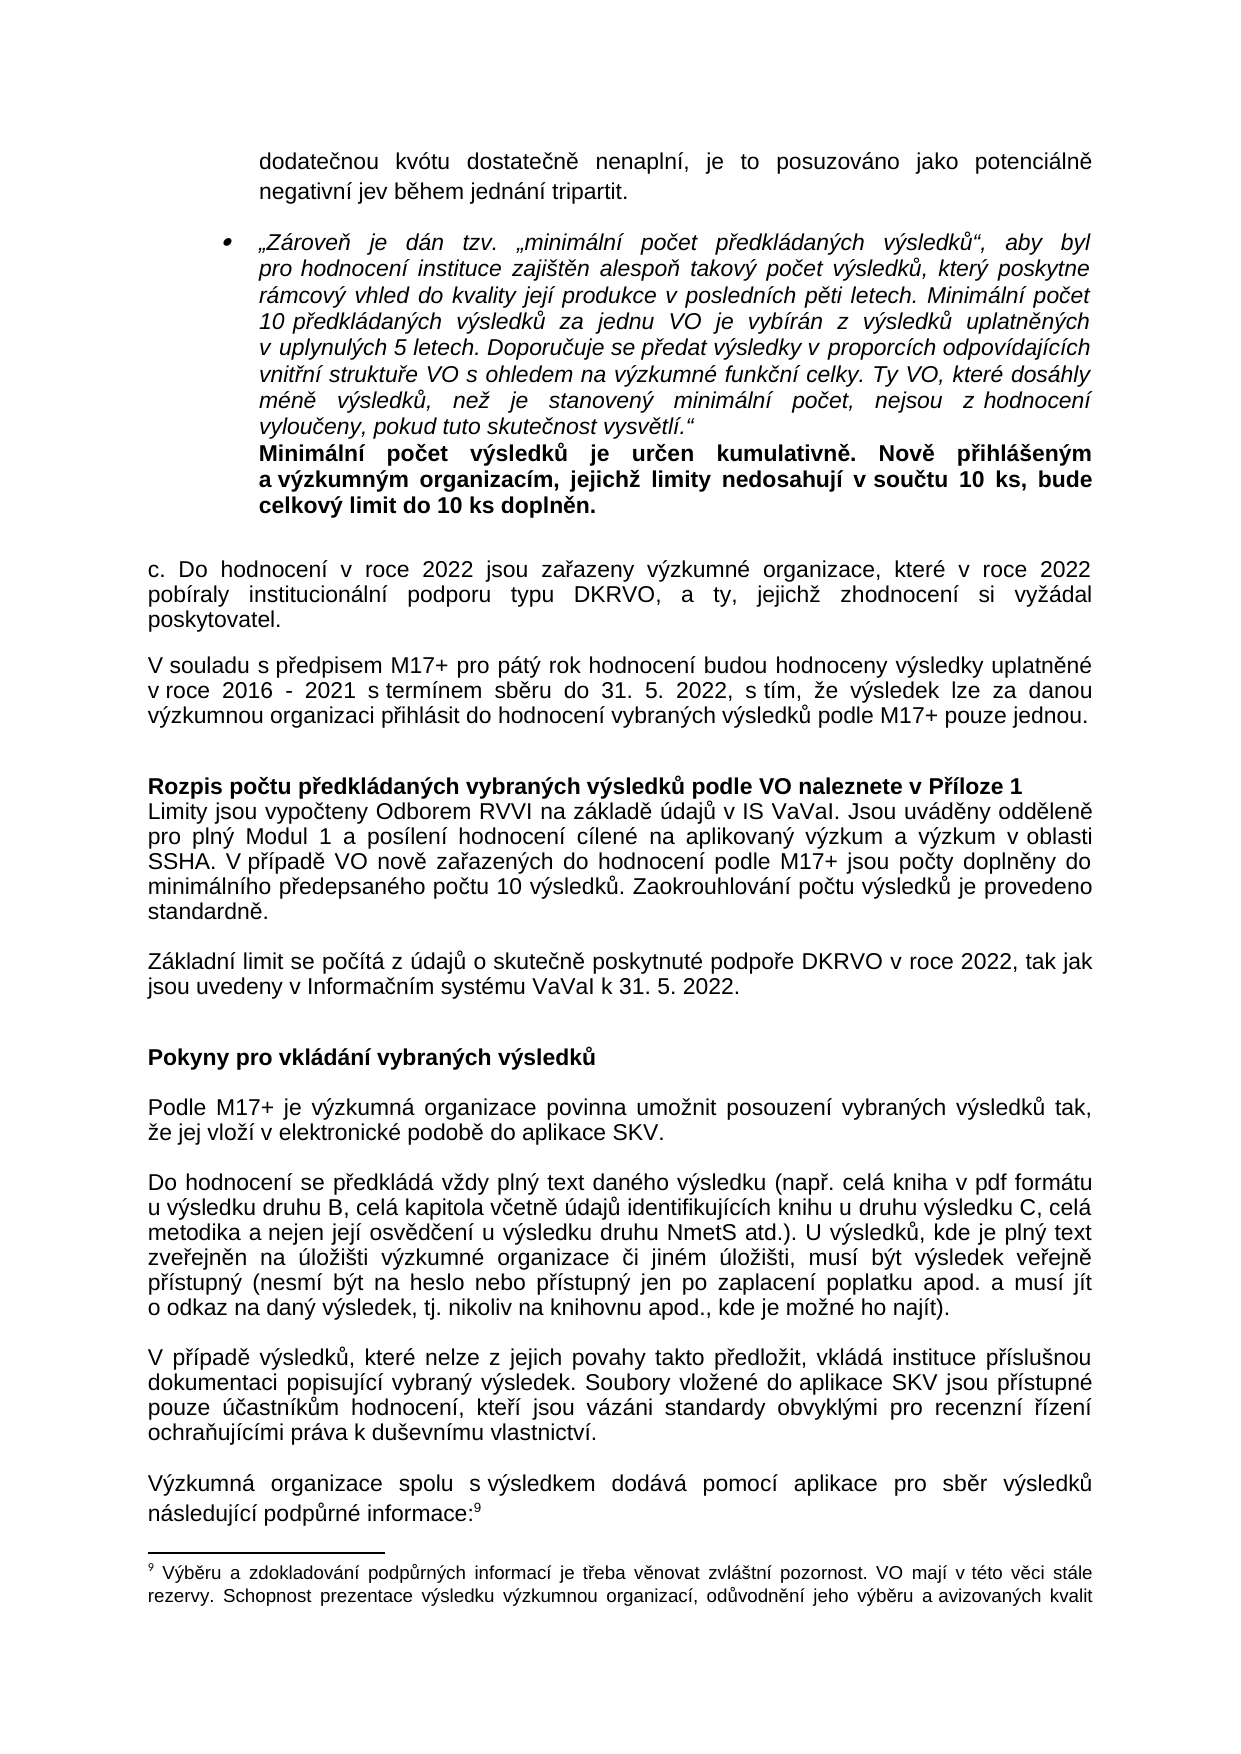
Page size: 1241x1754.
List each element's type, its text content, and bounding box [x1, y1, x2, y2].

text Výzkumná organizace spolu s výsledkem dodává pomocí aplikace pro sběr výsledků následující podpůrné informace: [148, 1470, 1093, 1527]
text Podle M17+ je výzkumná organizace povinna umožnit posouzení vybraných výsledků tak, že jej vloží v elektronické podobě do aplikace SKV. [148, 1095, 1093, 1145]
text Rozpis počtu předkládaných vybraných výsledků podle VO naleznete v Příloze 1 [148, 774, 1093, 799]
text c. Do hodnocení v roce 2022 jsou zařazeny výzkumné organizace, které v roce 2022 pobíraly institucionální podporu typu DKRVO, a ty, jejichž zhodnocení si vyžádal poskytovatel. [148, 558, 1093, 633]
text Limity jsou vypočteny Odborem RVVI na základě údajů v IS VaVaI. Jsou uváděny odděleně pro plný Modul 1 a posílení hodnocení cílené na aplikovaný výzkum a výzkum v oblasti SSHA. V případě VO nově zařazených do hodnocení podle M17+ jsou počty doplněny do minimálního předepsaného počtu 10 výsledků. Zaokrouhlování počtu výsledků je provedeno standardně. [148, 799, 1093, 924]
text Pokyny pro vkládání vybraných výsledků [148, 1045, 1093, 1070]
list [221, 148, 1093, 204]
text Minimální počet výsledků je určen kumulativně. Nově přihlášeným a výzkumným organizacím, jejichž limity nedosahují v součtu 10 ks, bude celkový limit do 10 ks doplněn. [259, 440, 1093, 519]
text V souladu s předpisem M17+ pro pátý rok hodnocení budou hodnoceny výsledky uplatněné v roce 2016 - 2021 s termínem sběru do 31. 5. 2022, s tím, že výsledek lze za danou výzkumnou organizaci přihlásit do hodnocení vybraných výsledků podle M17+ pouze jednou. [148, 653, 1093, 728]
list „Zároveň je dán tzv. „minimální počet předkládaných výsledků“, aby byl pro hodnocení instituce zajištěn alespoň takový počet výsledků, který poskytne rámcový vhled do kvality její produkce v posledních pěti letech. Minimální počet 10 předkládaných výsledků za jednu VO je vybírán z výsledků uplatněných v uplynulých 5 letech. Doporučuje se předat výsledky v proporcích odpovídajících vnitřní struktuře VO s ohledem na výzkumné funkční celky. Ty VO, které dosáhly méně výsledků, než je stanovený minimální počet, nejsou z hodnocení vyloučeny, pokud tuto skutečnost vysvětlí.“ [221, 229, 1093, 440]
text Základní limit se počítá z údajů o skutečně poskytnuté podpoře DKRVO v roce 2022, tak jak jsou uvedeny v Informačním systému VaVaI k 31. 5. 2022. [148, 949, 1093, 999]
text V případě výsledků, které nelze z jejich povahy takto předložit, vkládá instituce příslušnou dokumentaci popisující vybraný výsledek. Soubory vložené do aplikace SKV jsou přístupné pouze účastníkům hodnocení, kteří jsou vázáni standardy obvyklými pro recenzní řízení ochraňujícími práva k duševnímu vlastnictví. [148, 1345, 1093, 1445]
text Do hodnocení se předkládá vždy plný text daného výsledku (např. celá kniha v pdf formátu u výsledku druhu B, celá kapitola včetně údajů identifikujících knihu u druhu výsledku C, celá metodika a nejen její osvědčení u výsledku druhu NmetS atd.). U výsledků, kde je plný text zveřejněn na úložišti výzkumné organizace či jiném úložišti, musí být výsledek veřejně přístupný (nesmí být na heslo nebo přístupný jen po zaplacení poplatku apod. a musí jít o odkaz na daný výsledek, tj. nikoliv na knihovnu apod., kde je možné ho najít). [148, 1170, 1093, 1320]
